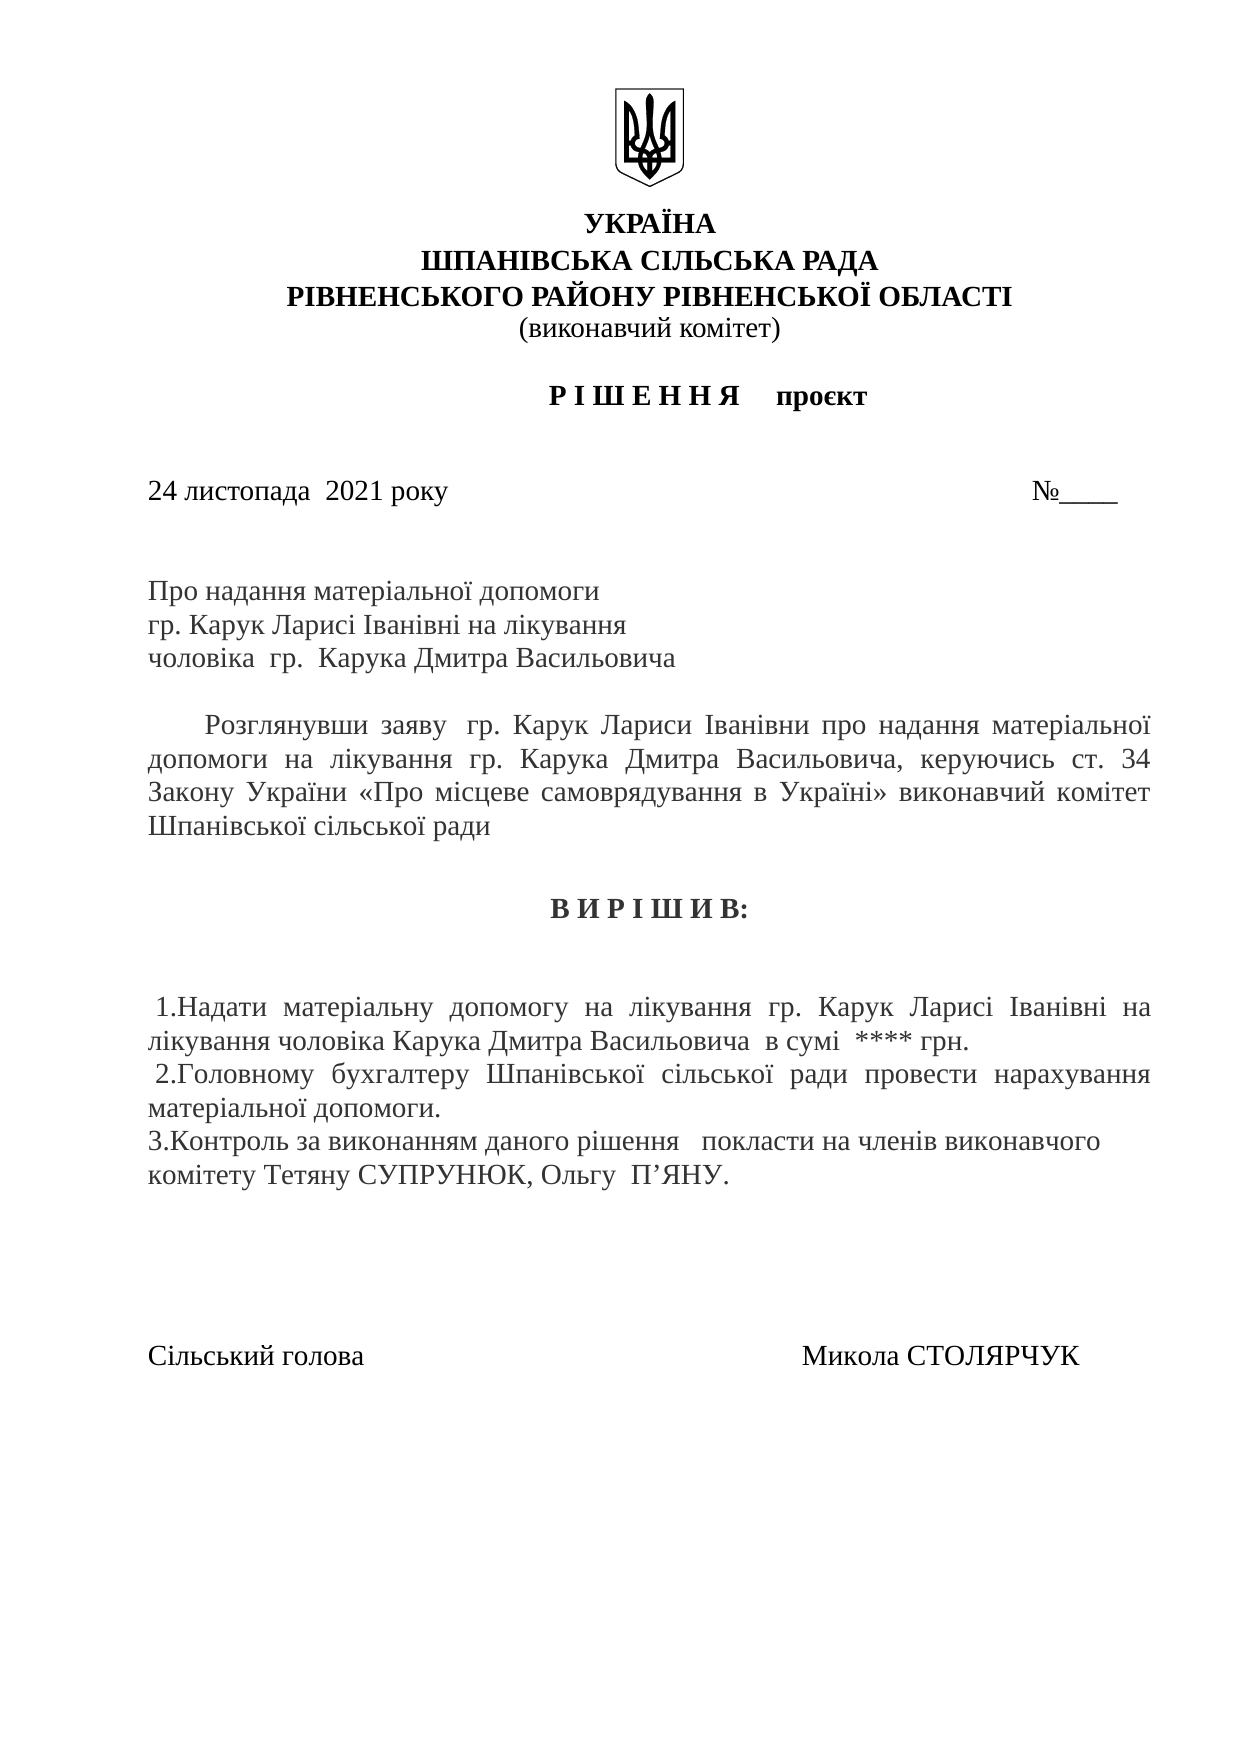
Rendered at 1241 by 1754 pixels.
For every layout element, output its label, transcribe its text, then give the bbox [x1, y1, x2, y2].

text гр. Карук Ларисі Іванівні на лікування [148, 607, 1152, 640]
text чоловіка гр. Карука Дмитра Васильовича [148, 640, 1152, 674]
text В И Р І Ш И В: [148, 891, 1152, 924]
text 1.Надати матеріальну допомогу на лікування гр. Карук Ларисі Іванівні на лікування чоловіка Карука Дмитра Васильовича в сумі **** грн. [148, 989, 1152, 1056]
text ШПАНІВСЬКА сільська рада [148, 252, 838, 275]
text Р І Ш Е Н Н Я проєкт [148, 378, 1152, 411]
text Україна [148, 206, 1152, 240]
text Про надання матеріальної допомоги [148, 573, 1152, 607]
text ШПАНІВСЬКА сільська рада [856, 252, 1152, 275]
text РІВНЕНСЬКОГО РАЙОНУ РІВНЕНСЬКОЇ ОБЛАСТІ [148, 288, 1152, 311]
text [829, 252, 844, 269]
text 24 листопада 2021 року №____ [148, 473, 1152, 506]
text 2.Головному бухгалтеру Шпанівської сільської ради провести нарахування матеріальної допомоги. [148, 1056, 1152, 1123]
text (виконавчий комітет) [148, 311, 1152, 344]
text Розглянувши заяву гр. Карук Лариси Іванівни про надання матеріальної допомоги на лікування гр. Карука Дмитра Васильовича, керуючись ст. 34 Закону України «Про місцеве самоврядування в Україні» виконавчий комітет Шпанівської сільської ради [148, 707, 1152, 842]
text 3.Контроль за виконанням даного рішення покласти на членів виконавчого комітету Тетяну СУПРУНЮК, Ольгу П’ЯНУ. [148, 1123, 1152, 1190]
text Сільський голова Микола СТОЛЯРЧУК [148, 1338, 1152, 1371]
